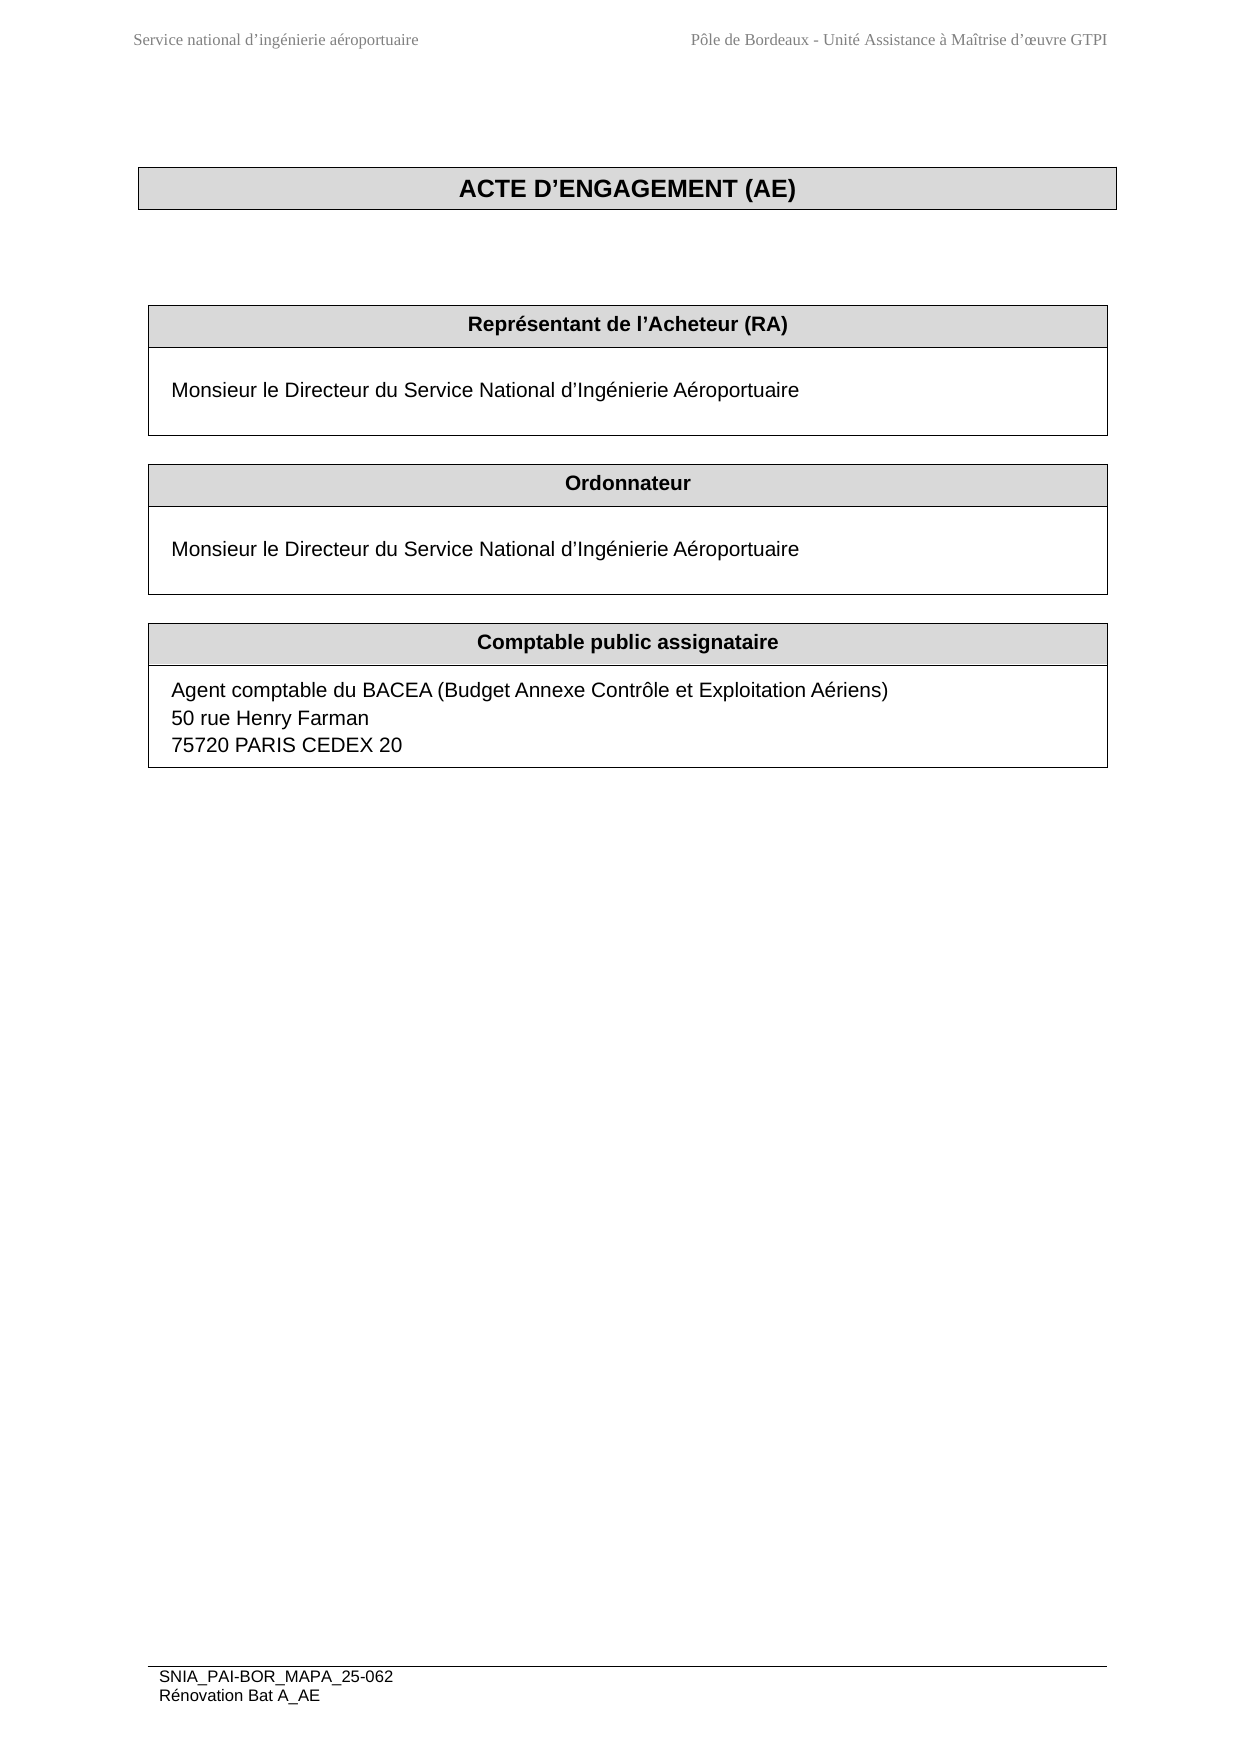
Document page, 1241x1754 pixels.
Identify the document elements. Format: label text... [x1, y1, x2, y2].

table_cell Monsieur le Directeur du Service National d’Ingénierie Aéroportuaire [149, 507, 1107, 594]
text ACTE D’ENGAGEMENT (AE) [139, 168, 1116, 209]
table_header Comptable public assignataire [149, 624, 1107, 664]
table_cell Monsieur le Directeur du Service National d’Ingénierie Aéroportuaire [149, 348, 1107, 435]
table_cell Agent comptable du BACEA (Budget Annexe Contrôle et Exploitation Aériens) 50 rue Henry Farman 75720 PARIS CEDEX 20 [149, 666, 1107, 767]
table_header Représentant de l’Acheteur (RA) [149, 306, 1107, 347]
table_header Ordonnateur [149, 465, 1107, 506]
